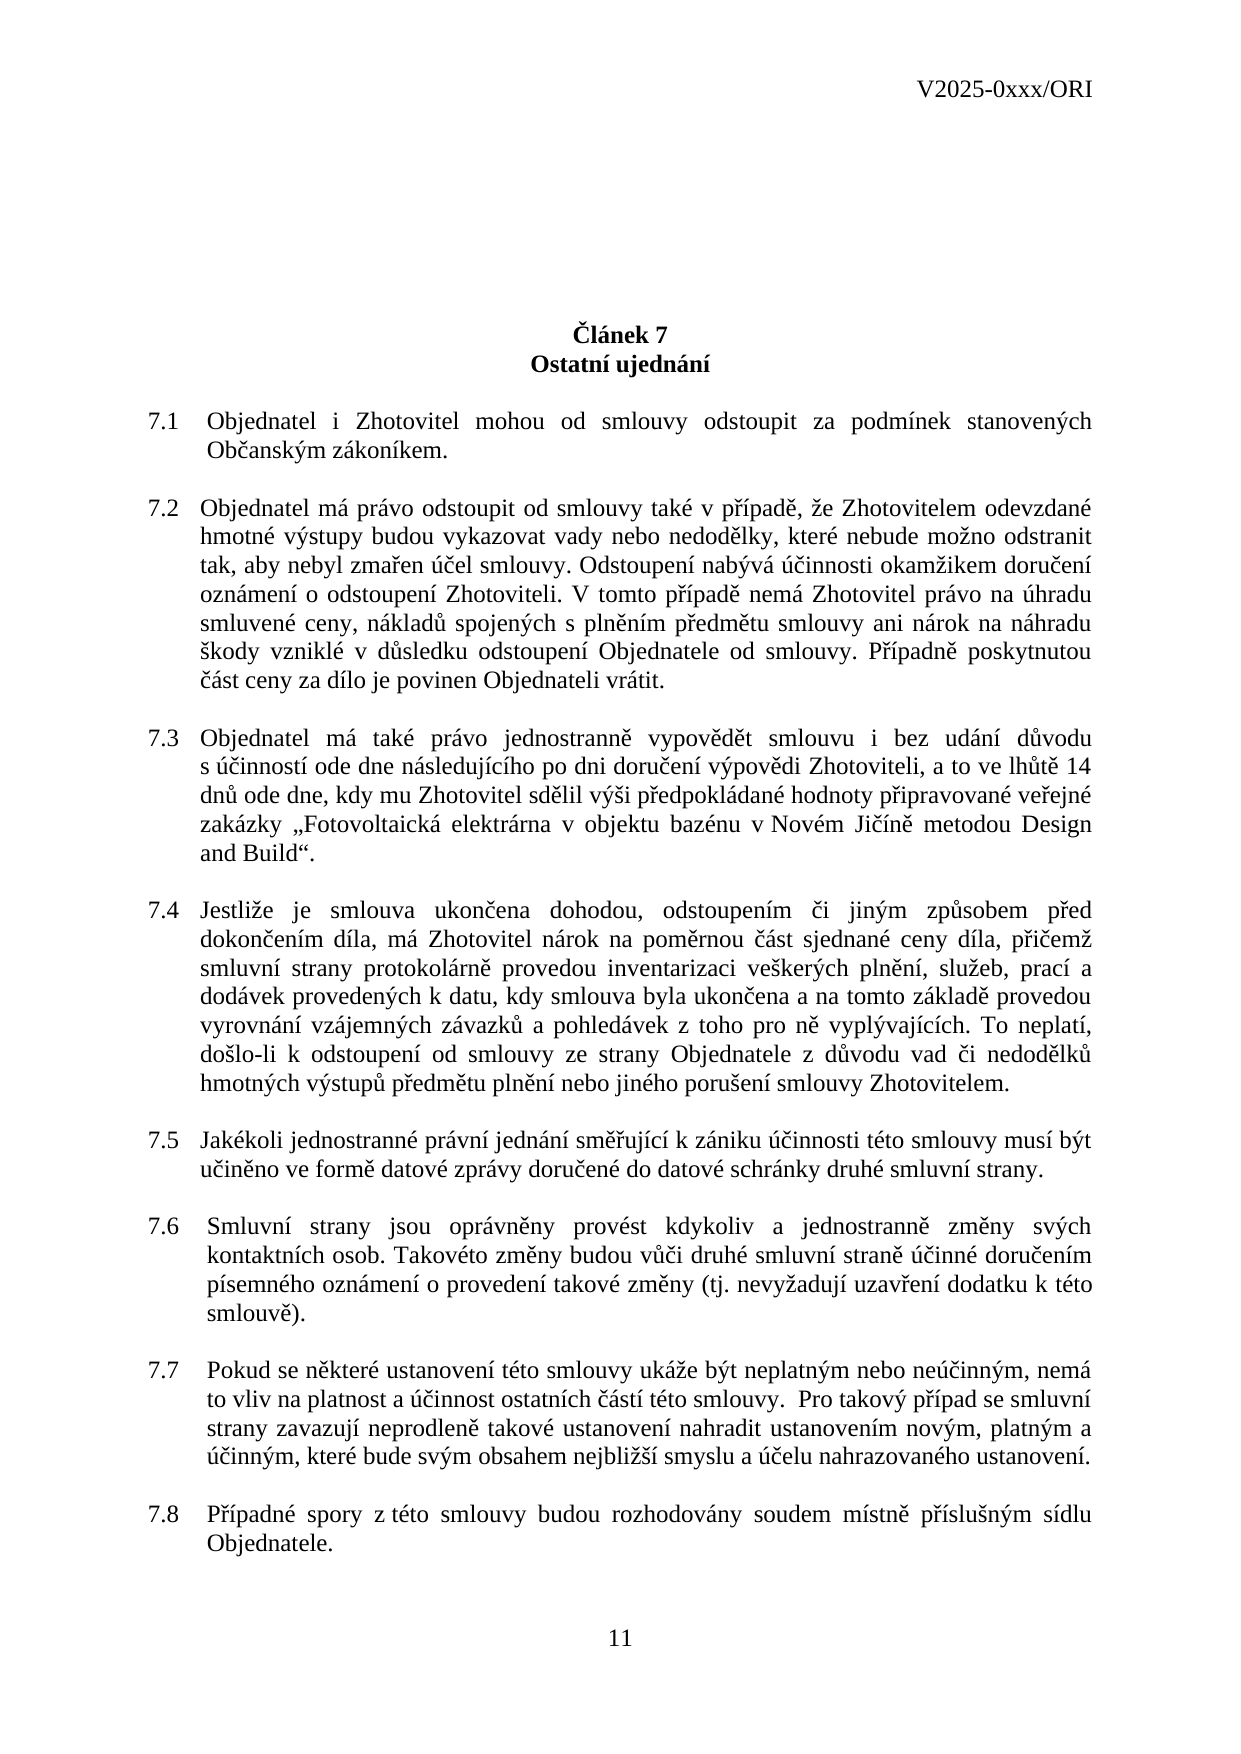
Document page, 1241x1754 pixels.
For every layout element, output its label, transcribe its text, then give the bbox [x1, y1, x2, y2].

list Smluvní strany jsou oprávněny provést kdykoliv a jednostranně změny svých kontaktních osob. Takovéto změny budou vůči druhé smluvní straně účinné doručením písemného oznámení o provedení takové změny (tj. nevyžadují uzavření dodatku k této smlouvě). [148, 1211, 1093, 1326]
list Pokud se některé ustanovení této smlouvy ukáže být neplatným nebo neúčinným, nemá to vliv na platnost a účinnost ostatních částí této smlouvy. Pro takový případ se smluvní strany zavazují neprodleně takové ustanovení nahradit ustanovením novým, platným a účinným, které bude svým obsahem nejbližší smyslu a účelu nahrazovaného ustanovení. [148, 1355, 1093, 1470]
list Jestliže je smlouva ukončena dohodou, odstoupením či jiným způsobem před dokončením díla, má Zhotovitel nárok na poměrnou část sjednané ceny díla, přičemž smluvní strany protokolárně provedou inventarizaci veškerých plnění, služeb, prací a dodávek provedených k datu, kdy smlouva byla ukončena a na tomto základě provedou vyrovnání vzájemných závazků a pohledávek z toho pro ně vyplývajících. To neplatí, došlo-li k odstoupení od smlouvy ze strany Objednatele z důvodu vad či nedodělků hmotných výstupů předmětu plnění nebo jiného porušení smlouvy Zhotovitelem. [148, 895, 1093, 1096]
list Objednatel i Zhotovitel mohou od smlouvy odstoupit za podmínek stanovených Občanským zákoníkem. [148, 406, 1093, 464]
list Případné spory z této smlouvy budou rozhodovány soudem místně příslušným sídlu Objednatele. [148, 1499, 1093, 1556]
text Článek 7 [148, 320, 1093, 349]
list Objednatel má právo odstoupit od smlouvy také v případě, že Zhotovitelem odevzdané hmotné výstupy budou vykazovat vady nebo nedodělky, které nebude možno odstranit tak, aby nebyl zmařen účel smlouvy. Odstoupení nabývá účinnosti okamžikem doručení oznámení o odstoupení Zhotoviteli. V tomto případě nemá Zhotovitel právo na úhradu smluvené ceny, nákladů spojených s plněním předmětu smlouvy ani nárok na náhradu škody vzniklé v důsledku odstoupení Objednatele od smlouvy. Případně poskytnutou část ceny za dílo je povinen Objednateli vrátit. [148, 493, 1093, 694]
text Ostatní ujednání [148, 349, 1093, 378]
list Objednatel má také právo jednostranně vypovědět smlouvu i bez udání důvodu s účinností ode dne následujícího po dni doručení výpovědi Zhotoviteli, a to ve lhůtě 14 dnů ode dne, kdy mu Zhotovitel sdělil výši předpokládané hodnoty připravované veřejné zakázky „Fotovoltaická elektrárna v objektu bazénu v Novém Jičíně metodou Design and Build“. [148, 723, 1093, 866]
list Jakékoli jednostranné právní jednání směřující k zániku účinnosti této smlouvy musí být učiněno ve formě datové zprávy doručené do datové schránky druhé smluvní strany. [148, 1125, 1093, 1183]
